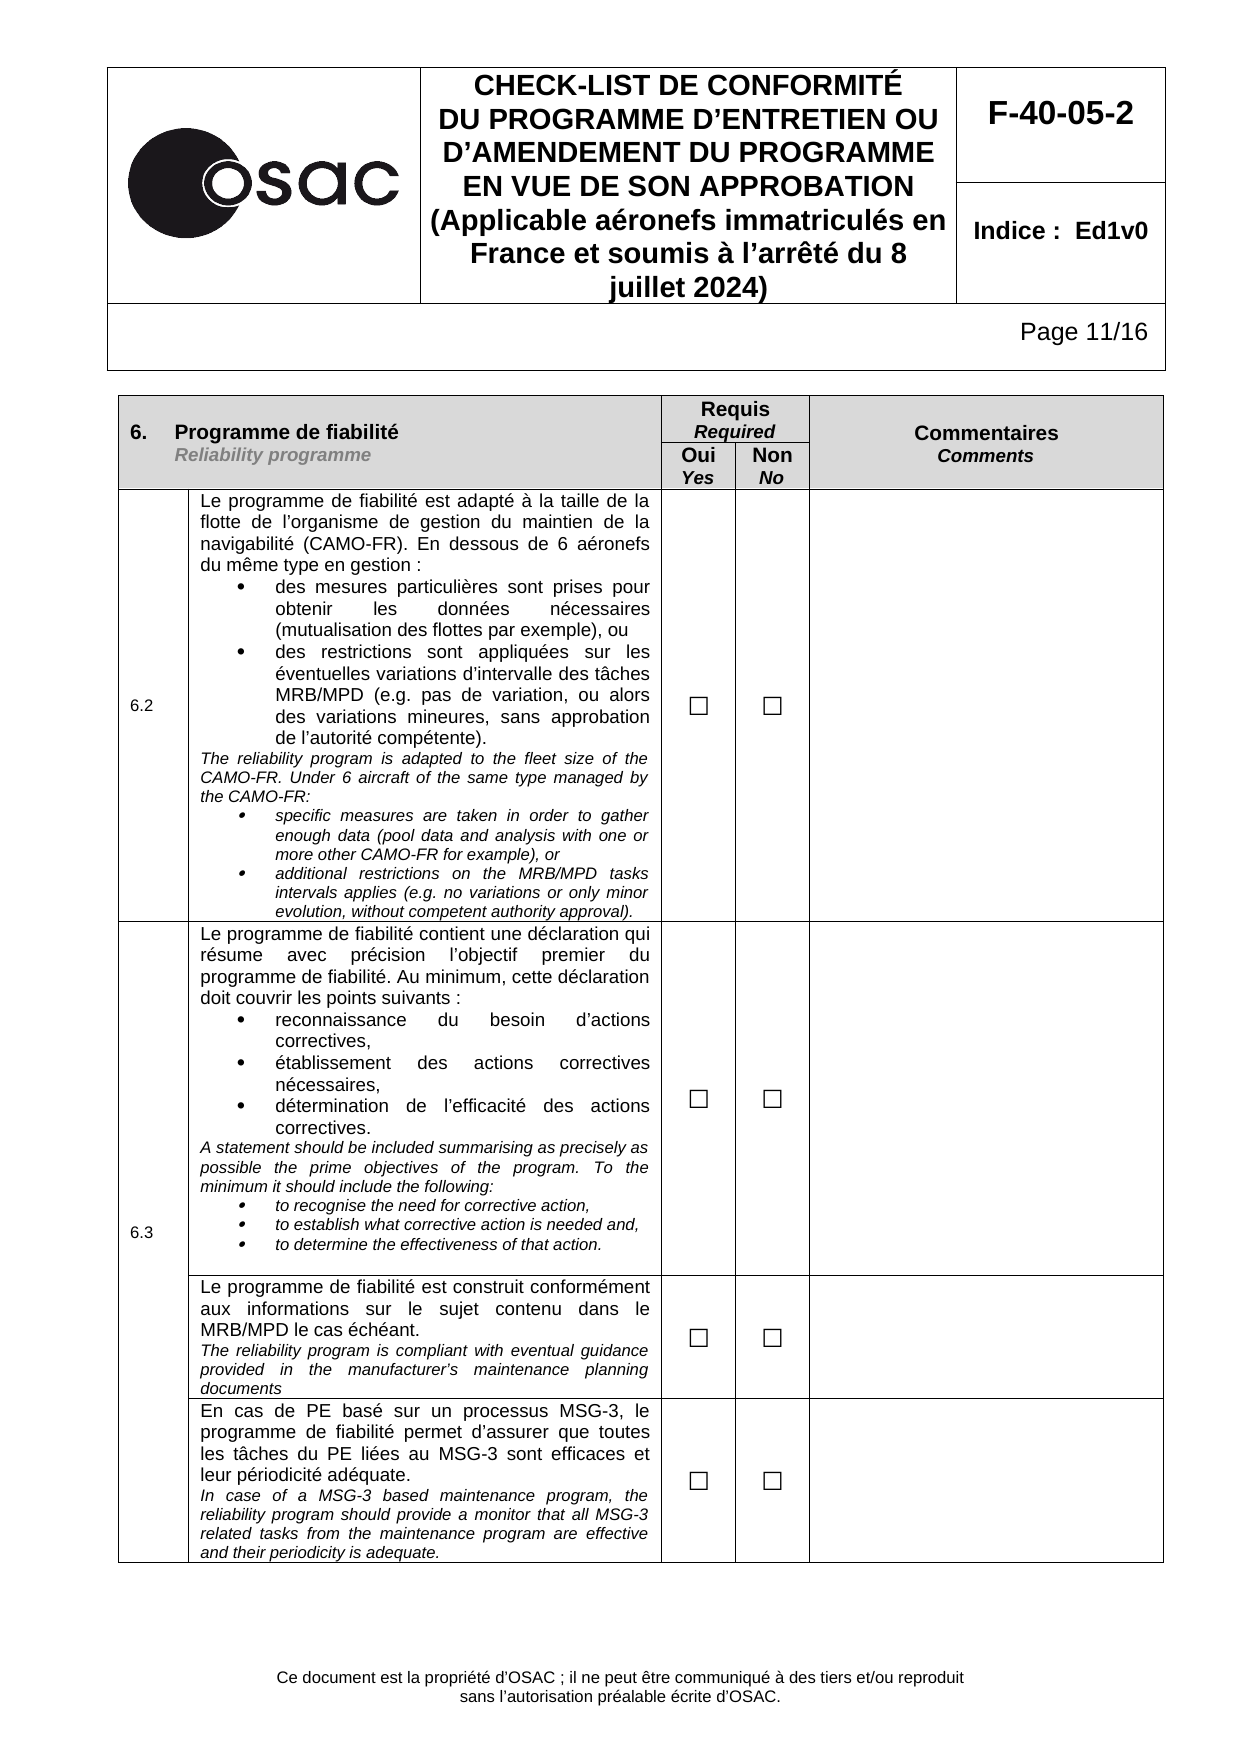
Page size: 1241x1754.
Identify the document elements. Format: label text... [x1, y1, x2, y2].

picture [122, 120, 406, 246]
table_cell Le programme de fiabilité contient une déclaration qui résume avec précision l’objectif premier du programme de fiabilité. Au minimum, cette déclaration doit couvrir les points suivants : reconnaissance du besoin d’actions correctives, établissement des actions correctives nécessaires, détermination de l’efficacité des actions correctives. A statement should be included summarising as precisely as possible the prime objectives of the program. To the minimum it should include the following: to recognise the need for corrective action, to establish what corrective action is needed and, to determine the effectiveness of that action. [189, 922, 661, 1275]
table_cell [810, 1276, 1163, 1398]
table_cell 6.2 [119, 490, 188, 921]
table_cell Le programme de fiabilité est construit conformément aux informations sur le sujet contenu dans le MRB/MPD le cas échéant. The reliability program is compliant with eventual guidance provided in the manufacturer’s maintenance planning documents [189, 1276, 661, 1398]
table_header Commentaires Comments [810, 396, 1163, 488]
table_cell Oui Yes [662, 443, 735, 488]
table_header Requis Required [662, 396, 809, 442]
table_cell Le programme de fiabilité est adapté à la taille de la flotte de l’organisme de gestion du maintien de la navigabilité (CAMO-FR). En dessous de 6 aéronefs du même type en gestion : des mesures particulières sont prises pour obtenir les données nécessaires (mutualisation des flottes par exemple), ou des restrictions sont appliquées sur les éventuelles variations d’intervalle des tâches MRB/MPD (e.g. pas de variation, ou alors des variations mineures, sans approbation de l’autorité compétente). The reliability program is adapted to the fleet size of the CAMO-FR. Under 6 aircraft of the same type managed by the CAMO-FR: specific measures are taken in order to gather enough data (pool data and analysis with one or more other CAMO-FR for example), or additional restrictions on the MRB/MPD tasks intervals applies (e.g. no variations or only minor evolution, without competent authority approval). [189, 490, 661, 921]
table_cell 6.3 [119, 922, 188, 1562]
table_cell [810, 490, 1163, 921]
table_cell [810, 1399, 1163, 1562]
table_cell Non No [736, 443, 809, 488]
table_cell En cas de PE basé sur un processus MSG-3, le programme de fiabilité permet d’assurer que toutes les tâches du PE liées au MSG-3 sont efficaces et leur périodicité adéquate. In case of a MSG-3 based maintenance program, the reliability program should provide a monitor that all MSG-3 related tasks from the maintenance program are effective and their periodicity is adequate. [189, 1399, 661, 1562]
table_header Programme de fiabilité Reliability programme [119, 396, 661, 488]
table_cell [810, 922, 1163, 1275]
